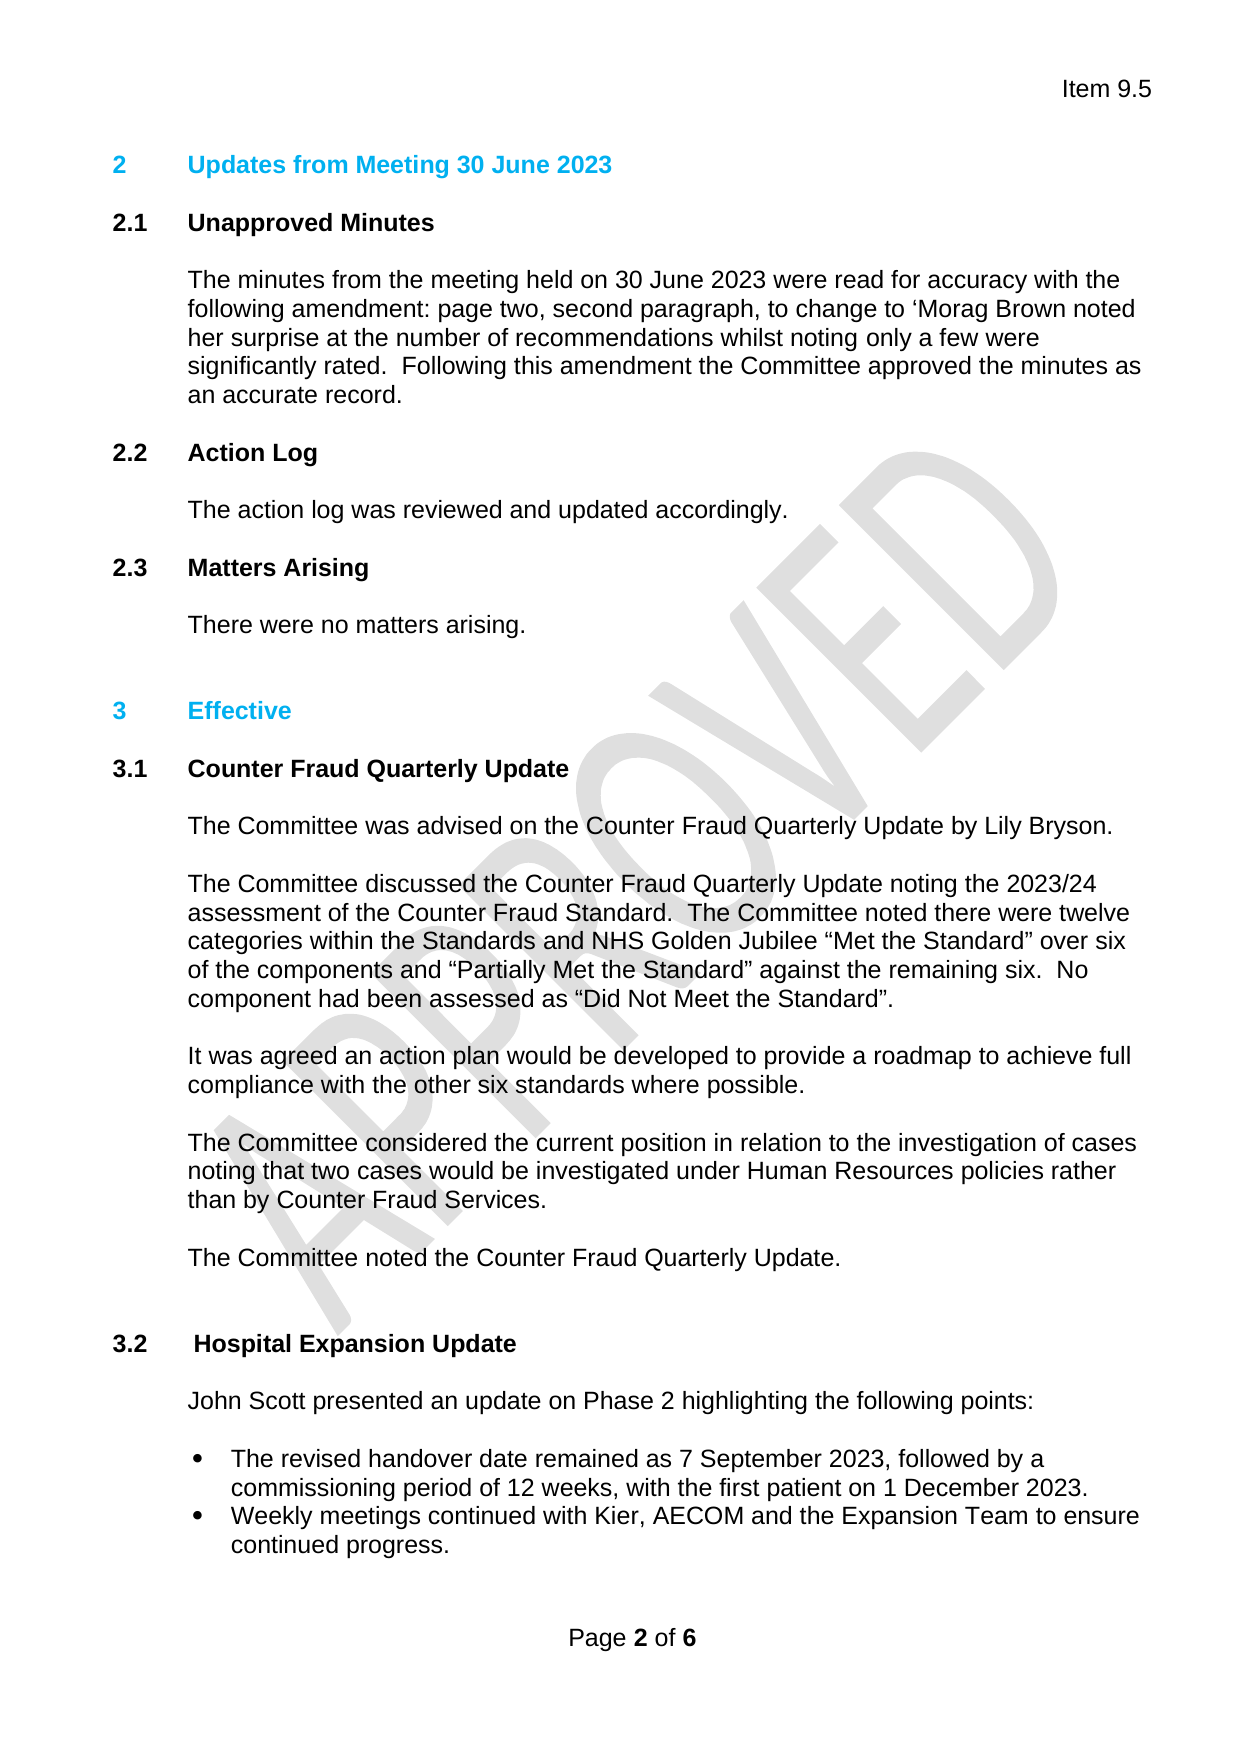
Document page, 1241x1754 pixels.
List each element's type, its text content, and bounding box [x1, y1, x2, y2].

list Hospital Expansion Update [112, 1329, 1152, 1357]
text John Scott presented an update on Phase 2 highlighting the following points: [186, 1386, 1152, 1415]
title The action log was reviewed and updated accordingly. [112, 495, 1152, 524]
list The revised handover date remained as 7 September 2023, followed by a commissioning period of 12 weeks, with the first patient on 1 December 2023. [193, 1444, 1152, 1501]
text The minutes from the meeting held on 30 June 2023 were read for accuracy with the following amendment: page two, second paragraph, to change to ‘Morag Brown noted her surprise at the number of recommendations whilst noting only a few were significantly rated. Following this amendment the Committee approved the minutes as an accurate record. [187, 265, 1152, 409]
list The Committee discussed the Counter Fraud Quarterly Update noting the 2023/24 assessment of the Counter Fraud Standard. The Committee noted there were twelve categories within the Standards and NHS Golden Jubilee “Met the Standard” over six of the components and “Partially Met the Standard” against the remaining six. No component had been assessed as “Did Not Meet the Standard”. [187, 869, 1152, 1012]
title Effective [112, 696, 1152, 725]
text 3.1 Counter Fraud Quarterly Update [112, 754, 1152, 782]
title Updates from Meeting 30 June 2023 [112, 150, 1152, 179]
title 2.2 Action Log [112, 437, 1152, 466]
list It was agreed an action plan would be developed to provide a roadmap to achieve full compliance with the other six standards where possible. [187, 1041, 1152, 1099]
title There were no matters arising. [112, 610, 1152, 639]
list 2.1 Unapproved Minutes [112, 207, 1152, 236]
title 2.3 Matters Arising [112, 552, 1152, 581]
text The Committee noted the Counter Fraud Quarterly Update. [112, 1242, 1152, 1271]
text The Committee was advised on the Counter Fraud Quarterly Update by Lily Bryson. [187, 811, 1152, 840]
list Weekly meetings continued with Kier, AECOM and the Expansion Team to ensure continued progress. [193, 1501, 1152, 1559]
list The Committee considered the current position in relation to the investigation of cases noting that two cases would be investigated under Human Resources policies rather than by Counter Fraud Services. [187, 1127, 1152, 1214]
